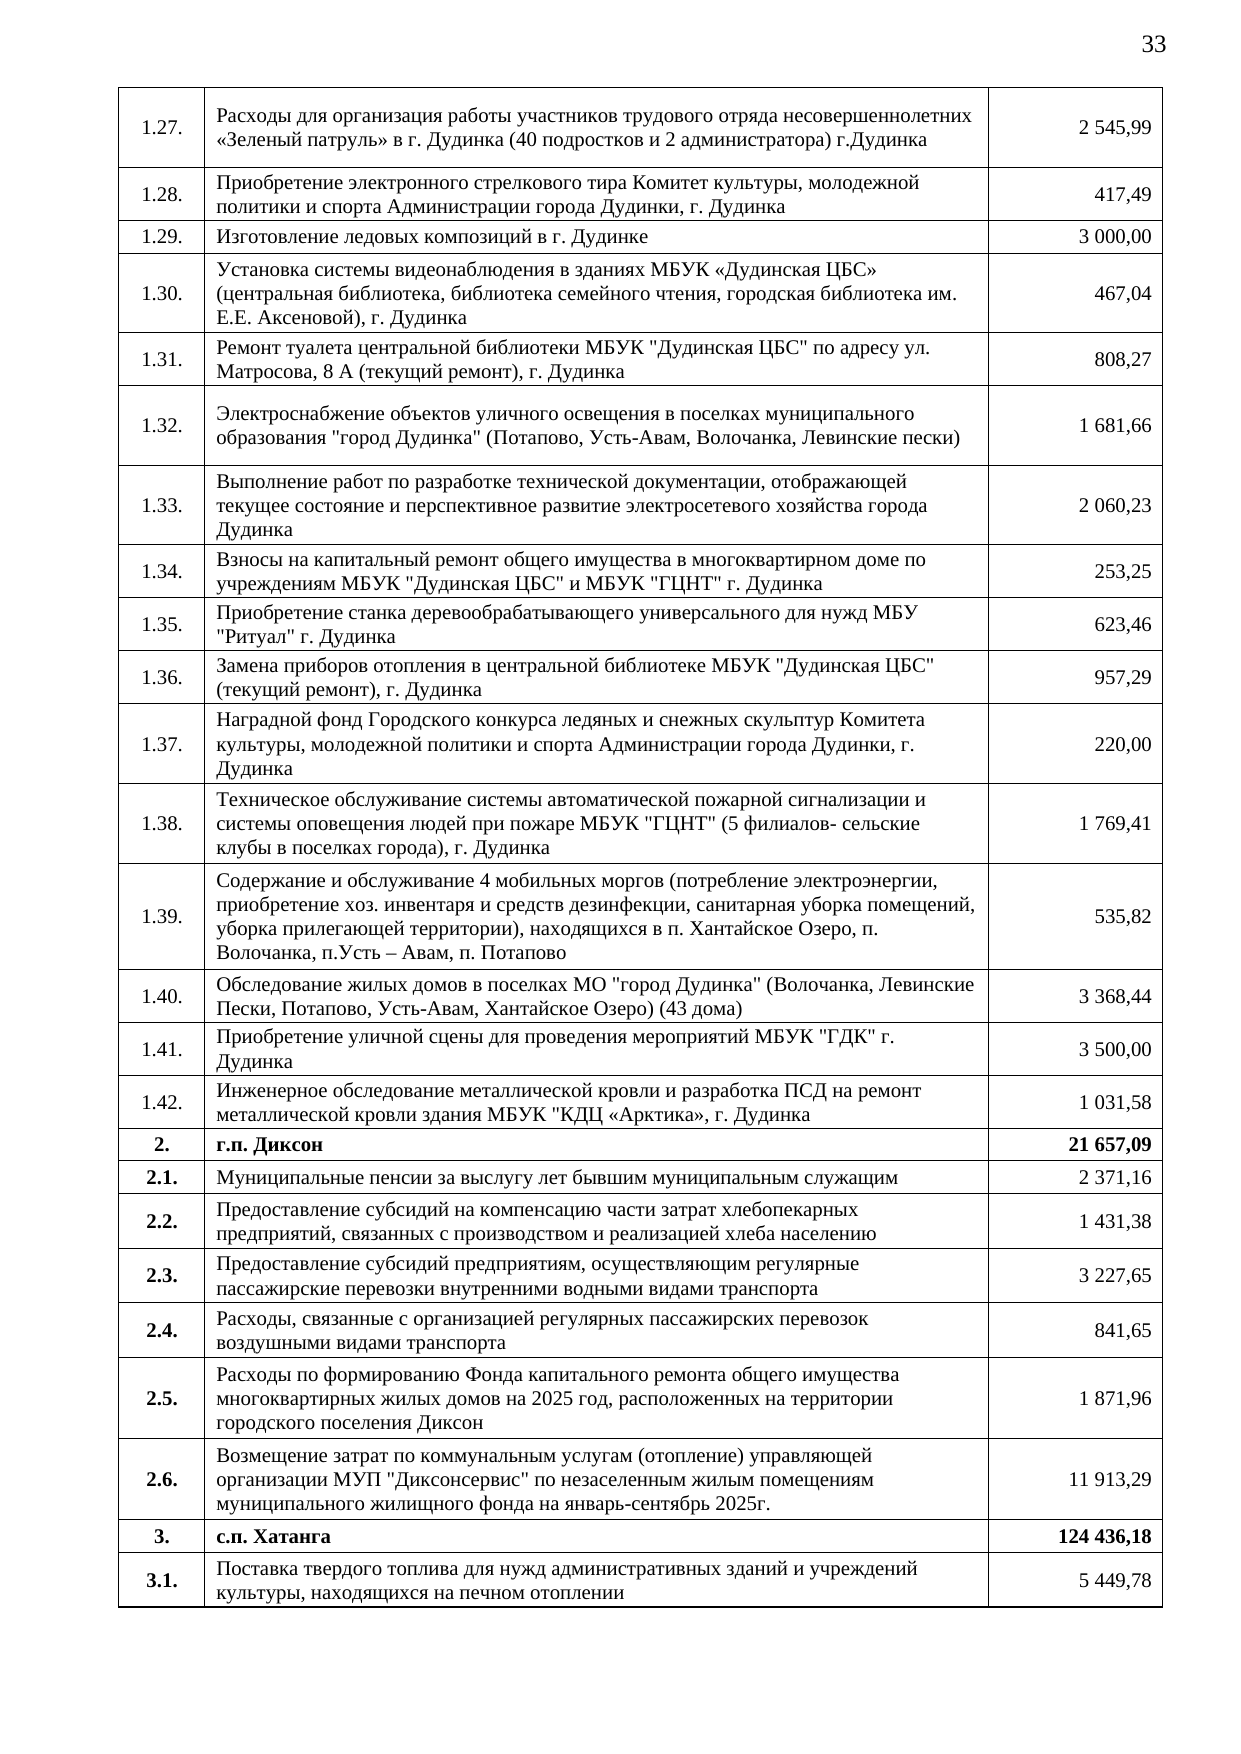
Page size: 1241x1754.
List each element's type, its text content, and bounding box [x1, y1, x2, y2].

table_cell 1.36. [119, 651, 204, 703]
table_cell 21 657,09 [989, 1129, 1162, 1160]
table_cell Взносы на капитальный ремонт общего имущества в многоквартирном доме по учреждениям МБУК "Дудинская ЦБС" и МБУК "ГЦНТ" г. Дудинка [205, 545, 988, 597]
table_cell 3.1. [119, 1553, 204, 1606]
table_cell 3 227,65 [989, 1249, 1162, 1302]
table_cell 2.6. [119, 1439, 204, 1519]
table_cell 623,46 [989, 598, 1162, 650]
table_cell 808,27 [989, 333, 1162, 385]
table_cell 3 368,44 [989, 970, 1162, 1022]
table_cell Расходы, связанные с организацией регулярных пассажирских перевозок воздушными видами транспорта [205, 1303, 988, 1357]
table_cell 535,82 [989, 864, 1162, 968]
table_cell 467,04 [989, 254, 1162, 332]
table_cell 1.42. [119, 1076, 204, 1128]
table_cell 5 449,78 [989, 1553, 1162, 1606]
table_cell 1.41. [119, 1023, 204, 1074]
table_cell Расходы для организация работы участников трудового отряда несовершеннолетних «Зеленый патруль» в г. Дудинка (40 подростков и 2 администратора) г.Дудинка [205, 88, 988, 167]
table_cell 1.40. [119, 970, 204, 1022]
table_cell 2 545,99 [989, 88, 1162, 167]
table_cell Предоставление субсидий предприятиям, осуществляющим регулярные пассажирские перевозки внутренними водными видами транспорта [205, 1249, 988, 1302]
table_cell 1.32. [119, 386, 204, 464]
table_cell 1.37. [119, 704, 204, 783]
table_cell 2.4. [119, 1303, 204, 1357]
table_cell 3. [119, 1520, 204, 1552]
table_cell 1.35. [119, 598, 204, 650]
table_cell 1.27. [119, 88, 204, 167]
table_cell 1.30. [119, 254, 204, 332]
table_cell Установка системы видеонаблюдения в зданиях МБУК «Дудинская ЦБС» (центральная библиотека, библиотека семейного чтения, городская библиотека им. Е.Е. Аксеновой), г. Дудинка [205, 254, 988, 332]
table_cell 3 000,00 [989, 221, 1162, 252]
table_cell Обследование жилых домов в поселках МО "город Дудинка" (Волочанка, Левинские Пески, Потапово, Усть-Авам, Хантайское Озеро) (43 дома) [205, 970, 988, 1022]
table_cell 1 681,66 [989, 386, 1162, 464]
table_cell Муниципальные пенсии за выслугу лет бывшим муниципальным служащим [205, 1161, 988, 1193]
table_cell Приобретение уличной сцены для проведения мероприятий МБУК "ГДК" г. Дудинка [205, 1023, 988, 1074]
table_cell 2.2. [119, 1194, 204, 1248]
table_cell 2.1. [119, 1161, 204, 1193]
table_cell 1.29. [119, 221, 204, 252]
table_cell 1.34. [119, 545, 204, 597]
table_cell 1 871,96 [989, 1358, 1162, 1438]
table_cell Техническое обслуживание системы автоматической пожарной сигнализации и системы оповещения людей при пожаре МБУК "ГЦНТ" (5 филиалов- сельские клубы в поселках города), г. Дудинка [205, 784, 988, 862]
table_cell 220,00 [989, 704, 1162, 783]
table_cell Ремонт туалета центральной библиотеки МБУК "Дудинская ЦБС" по адресу ул. Матросова, 8 А (текущий ремонт), г. Дудинка [205, 333, 988, 385]
table_cell 253,25 [989, 545, 1162, 597]
table_cell 11 913,29 [989, 1439, 1162, 1519]
table_cell Инженерное обследование металлической кровли и разработка ПСД на ремонт металлической кровли здания МБУК "КДЦ «Арктика», г. Дудинка [205, 1076, 988, 1128]
table_cell 1.38. [119, 784, 204, 862]
table_cell 2. [119, 1129, 204, 1160]
table_cell Расходы по формированию Фонда капитального ремонта общего имущества многоквартирных жилых домов на 2025 год, расположенных на территории городского поселения Диксон [205, 1358, 988, 1438]
table_cell Содержание и обслуживание 4 мобильных моргов (потребление электроэнергии, приобретение хоз. инвентаря и средств дезинфекции, санитарная уборка помещений, уборка прилегающей территории), находящихся в п. Хантайское Озеро, п. Волочанка, п.Усть – Авам, п. Потапово [205, 864, 988, 968]
table_cell Поставка твердого топлива для нужд административных зданий и учреждений культуры, находящихся на печном отоплении [205, 1553, 988, 1606]
table_cell 1 769,41 [989, 784, 1162, 862]
table_cell 1 031,58 [989, 1076, 1162, 1128]
table_cell с.п. Хатанга [205, 1520, 988, 1552]
table_cell 2.3. [119, 1249, 204, 1302]
table_cell 417,49 [989, 168, 1162, 220]
table_cell Изготовление ледовых композиций в г. Дудинке [205, 221, 988, 252]
table_cell 1 431,38 [989, 1194, 1162, 1248]
table_cell 1.33. [119, 466, 204, 544]
table_cell Наградной фонд Городского конкурса ледяных и снежных скульптур Комитета культуры, молодежной политики и спорта Администрации города Дудинки, г. Дудинка [205, 704, 988, 783]
table_cell Предоставление субсидий на компенсацию части затрат хлебопекарных предприятий, связанных с производством и реализацией хлеба населению [205, 1194, 988, 1248]
table_cell 2 060,23 [989, 466, 1162, 544]
table_cell 2 371,16 [989, 1161, 1162, 1193]
table_cell 124 436,18 [989, 1520, 1162, 1552]
table_cell 1.28. [119, 168, 204, 220]
table_cell 2.5. [119, 1358, 204, 1438]
table_cell г.п. Диксон [205, 1129, 988, 1160]
table_cell Возмещение затрат по коммунальным услугам (отопление) управляющей организации МУП "Диксонсервис" по незаселенным жилым помещениям муниципального жилищного фонда на январь-сентябрь 2025г. [205, 1439, 988, 1519]
table_cell 1.31. [119, 333, 204, 385]
table_cell Приобретение электронного стрелкового тира Комитет культуры, молодежной политики и спорта Администрации города Дудинки, г. Дудинка [205, 168, 988, 220]
table_cell 957,29 [989, 651, 1162, 703]
table_cell 841,65 [989, 1303, 1162, 1357]
table_cell 1.39. [119, 864, 204, 968]
table_cell Электроснабжение объектов уличного освещения в поселках муниципального образования "город Дудинка" (Потапово, Усть-Авам, Волочанка, Левинские пески) [205, 386, 988, 464]
table_cell 3 500,00 [989, 1023, 1162, 1074]
table_cell Приобретение станка деревообрабатывающего универсального для нужд МБУ "Ритуал" г. Дудинка [205, 598, 988, 650]
table_cell Замена приборов отопления в центральной библиотеке МБУК "Дудинская ЦБС" (текущий ремонт), г. Дудинка [205, 651, 988, 703]
table_cell Выполнение работ по разработке технической документации, отображающей текущее состояние и перспективное развитие электросетевого хозяйства города Дудинка [205, 466, 988, 544]
